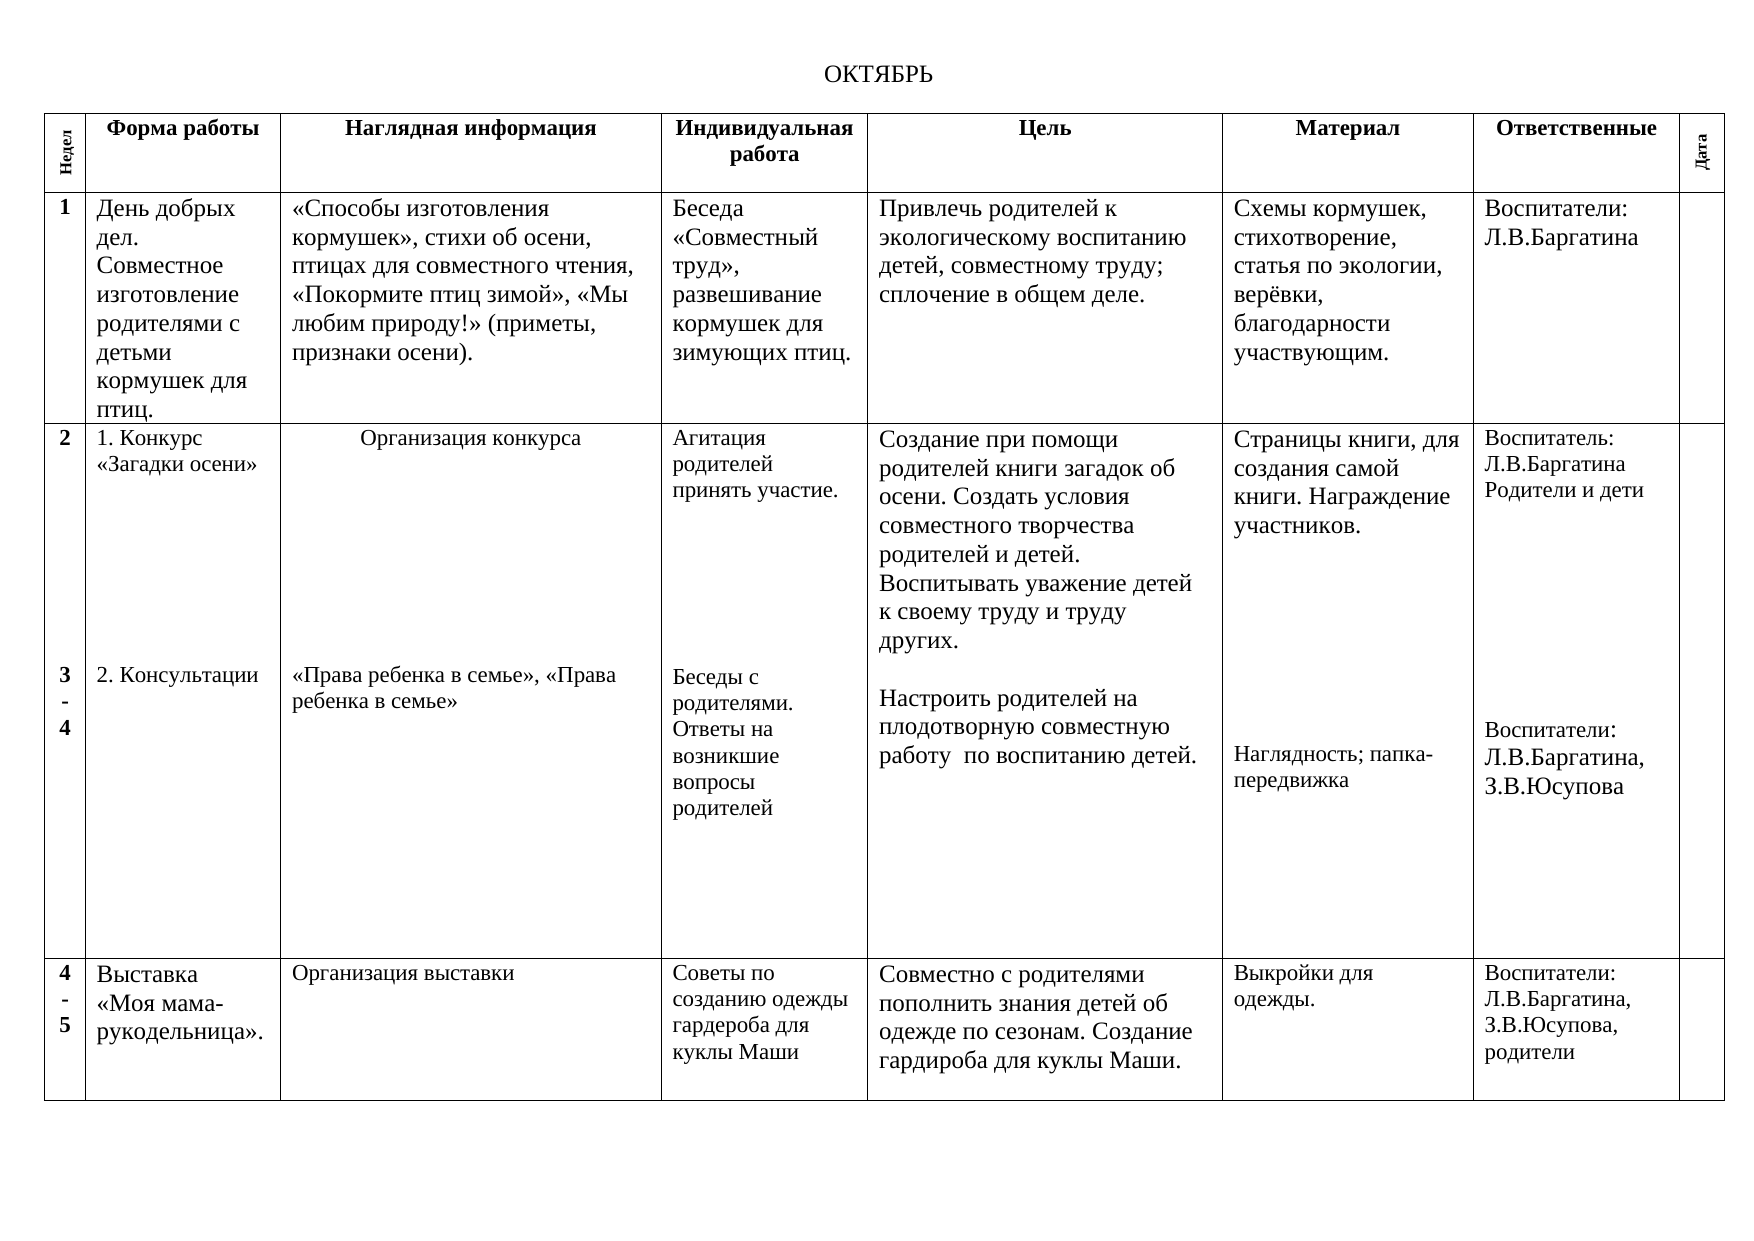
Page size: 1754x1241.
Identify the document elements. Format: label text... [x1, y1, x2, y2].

table_header Дата [1680, 114, 1724, 192]
table_cell Воспитатели: Л.В.Баргатина, З.В.Юсупова, родители [1474, 959, 1679, 1100]
table_cell Совместно с родителями пополнить знания детей об одежде по сезонам. Создание гардироба для куклы Маши. [868, 959, 1222, 1100]
table_cell Схемы кормушек, стихотворение, статья по экологии, верёвки, благодарности участвующим. [1223, 193, 1473, 423]
table_cell Беседа «Совместный труд», развешивание кормушек для зимующих птиц. [662, 193, 867, 423]
table_header Неделя [45, 114, 85, 192]
table_cell Выставка «Моя мама-рукодельница». [86, 959, 280, 1100]
text ОКТЯБРЬ [44, 59, 1713, 88]
table_cell Страницы книги, для создания самой книги. Награждение участников. Наглядность; папка-передвижка [1223, 424, 1473, 958]
table_cell Организация выставки [281, 959, 661, 1100]
table_cell [1680, 193, 1724, 423]
table_header Материал [1223, 114, 1473, 192]
table_cell Организация конкурса «Права ребенка в семье», «Права ребенка в семье» [281, 424, 661, 958]
table_cell 2 3-4 [45, 424, 85, 958]
table_cell [1680, 959, 1724, 1100]
table_cell [1680, 424, 1724, 958]
table_cell Воспитатель: Л.В.Баргатина Родители и дети Воспитатели: Л.В.Баргатина, З.В.Юсупова [1474, 424, 1679, 958]
table_cell Советы по созданию одежды гардероба для куклы Маши [662, 959, 867, 1100]
table_header Форма работы [86, 114, 280, 192]
table_cell 1 [45, 193, 85, 423]
table_header Ответственные [1474, 114, 1679, 192]
table_header Цель [868, 114, 1222, 192]
table_cell Привлечь родителей к экологическому воспитанию детей, совместному труду; сплочение в общем деле. [868, 193, 1222, 423]
table_cell Агитация родителей принять участие. Беседы с родителями. Ответы на возникшие вопросы родителей [662, 424, 867, 958]
table_header Наглядная информация [281, 114, 661, 192]
table_cell 1. Конкурс «Загадки осени» 2. Консультации [86, 424, 280, 958]
table_cell Выкройки для одежды. [1223, 959, 1473, 1100]
table_cell 4-5 [45, 959, 85, 1100]
table_header Индивидуальная работа [662, 114, 867, 192]
table_cell «Способы изготовления кормушек», стихи об осени, птицах для совместного чтения, «Покормите птиц зимой», «Мы любим природу!» (приметы, признаки осени). [281, 193, 661, 423]
table_cell Воспитатели: Л.В.Баргатина [1474, 193, 1679, 423]
table_cell День добрых дел. Совместное изготовление родителями с детьми кормушек для птиц. [86, 193, 280, 423]
table_cell Создание при помощи родителей книги загадок об осени. Создать условия совместного творчества родителей и детей. Воспитывать уважение детей к своему труду и труду других. Настроить родителей на плодотворную совместную работу по воспитанию детей. [868, 424, 1222, 958]
